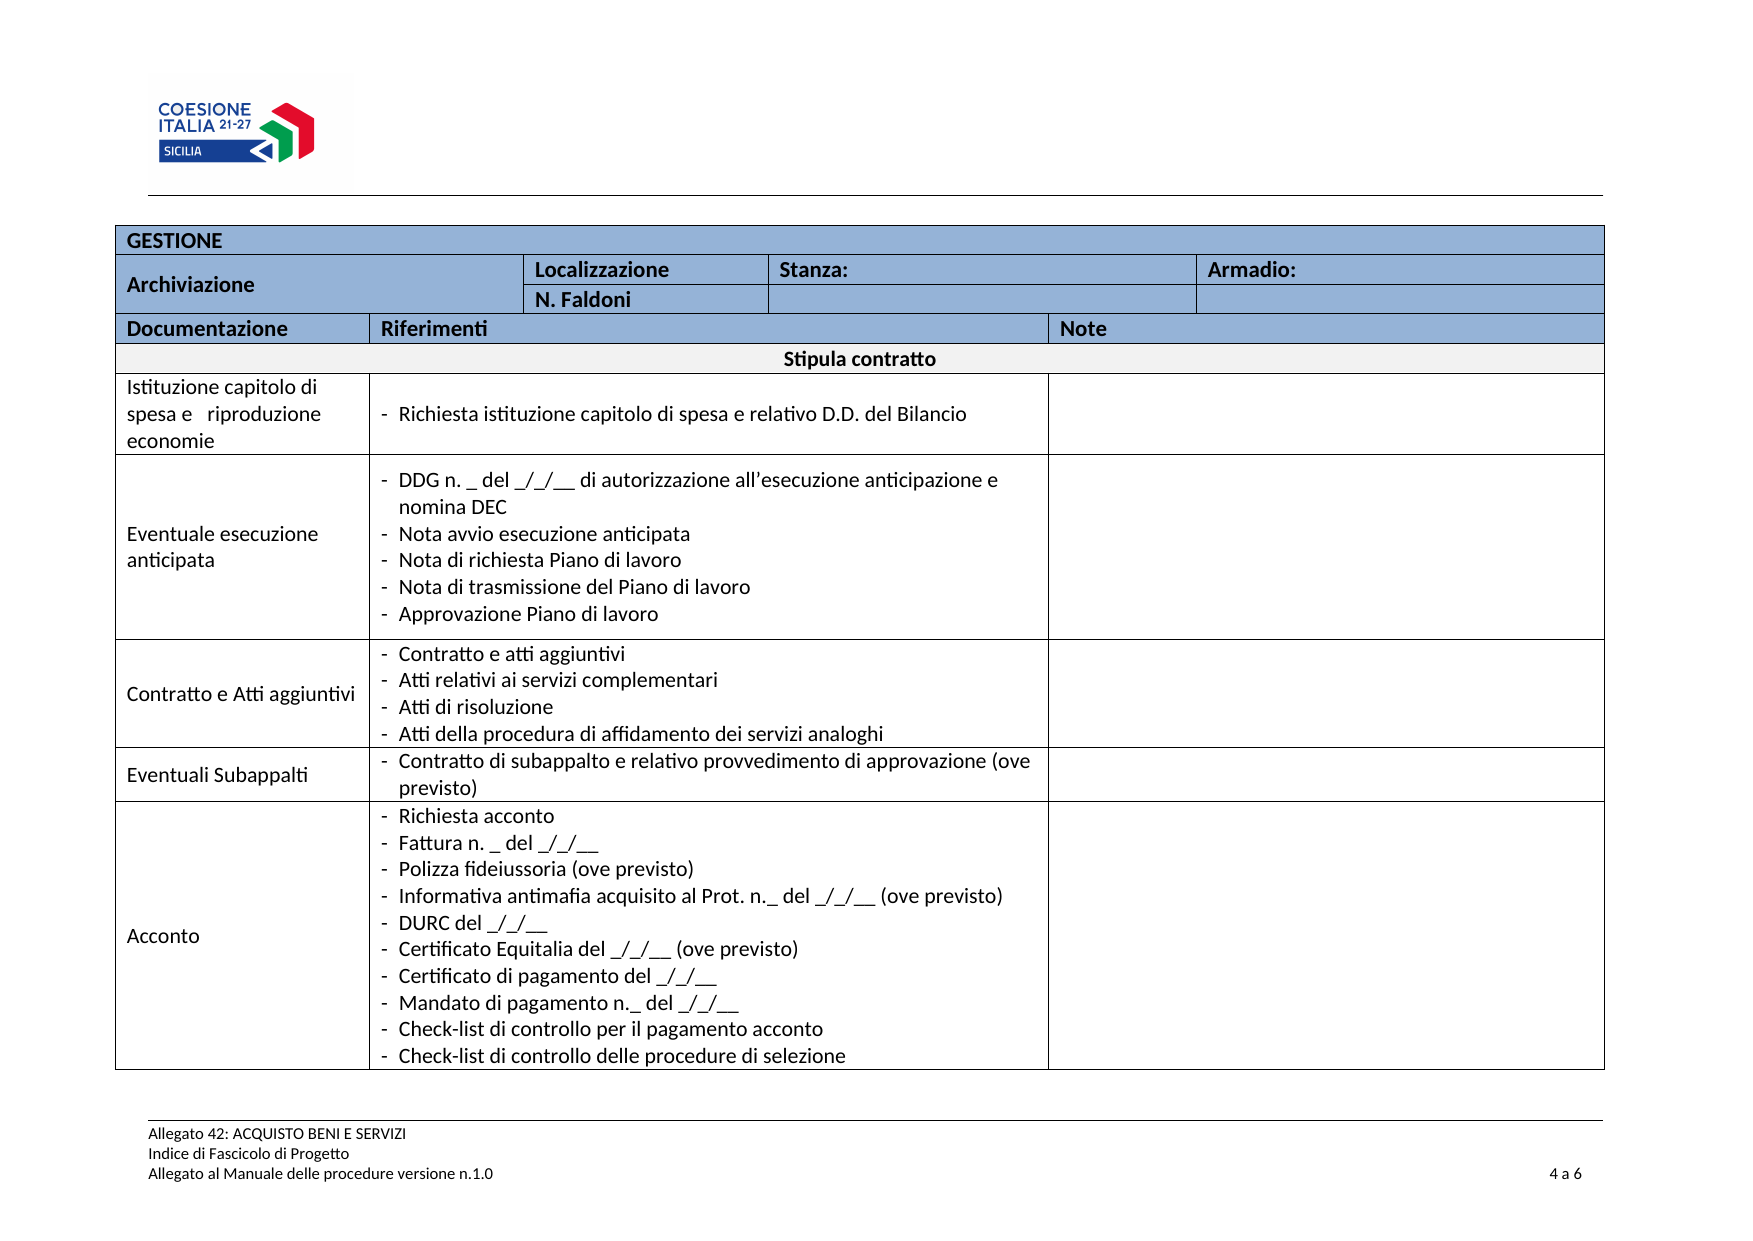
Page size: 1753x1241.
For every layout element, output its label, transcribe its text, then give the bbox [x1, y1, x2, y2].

table_header GESTIONE [116, 226, 1604, 254]
table_cell [1197, 285, 1604, 313]
table_cell Eventuale esecuzione anticipata [116, 455, 369, 639]
table_cell Riferimenti [370, 314, 1048, 343]
table_cell Archiviazione [116, 255, 523, 313]
table_cell Stanza: [769, 255, 1196, 284]
table_cell [1049, 374, 1604, 453]
table_cell Contratto e atti aggiuntivi Atti relativi ai servizi complementari Atti di risoluzione Atti della procedura di affidamento dei servizi analoghi [370, 640, 1048, 747]
table_cell Richiesta acconto Fattura n. _ del _/_/__ Polizza fideiussoria (ove previsto) Informativa antimafia acquisito al Prot. n._ del _/_/__ (ove previsto) DURC del _/_/__ Certificato Equitalia del _/_/__ (ove previsto) Certificato di pagamento del _/_/__ Mandato di pagamento n._ del _/_/__ Check-list di controllo per il pagamento acconto Check-list di controllo delle procedure di selezione [370, 802, 1048, 1069]
table_cell [1049, 455, 1604, 639]
table_cell Contratto e Atti aggiuntivi [116, 640, 369, 747]
table_cell Documentazione [116, 314, 369, 343]
table_cell [1049, 748, 1604, 801]
picture [148, 73, 354, 193]
table_cell Acconto [116, 802, 369, 1069]
table_cell Note [1049, 314, 1604, 343]
table_cell Stipula contratto [116, 344, 1604, 372]
table_cell N. Faldoni [524, 285, 768, 313]
table_cell Eventuali Subappalti [116, 748, 369, 801]
table_cell [1049, 802, 1604, 1069]
table_cell Richiesta istituzione capitolo di spesa e relativo D.D. del Bilancio [370, 374, 1048, 453]
table_cell [769, 285, 1196, 313]
table_cell Armadio: [1197, 255, 1604, 284]
table_cell Localizzazione [524, 255, 768, 284]
table_cell [1049, 640, 1604, 747]
table_cell DDG n. _ del _/_/__ di autorizzazione all’esecuzione anticipazione e nomina DEC Nota avvio esecuzione anticipata Nota di richiesta Piano di lavoro Nota di trasmissione del Piano di lavoro Approvazione Piano di lavoro [370, 455, 1048, 639]
table_cell Istituzione capitolo di spesa e riproduzione economie [116, 374, 369, 453]
table_cell Contratto di subappalto e relativo provvedimento di approvazione (ove previsto) [370, 748, 1048, 801]
